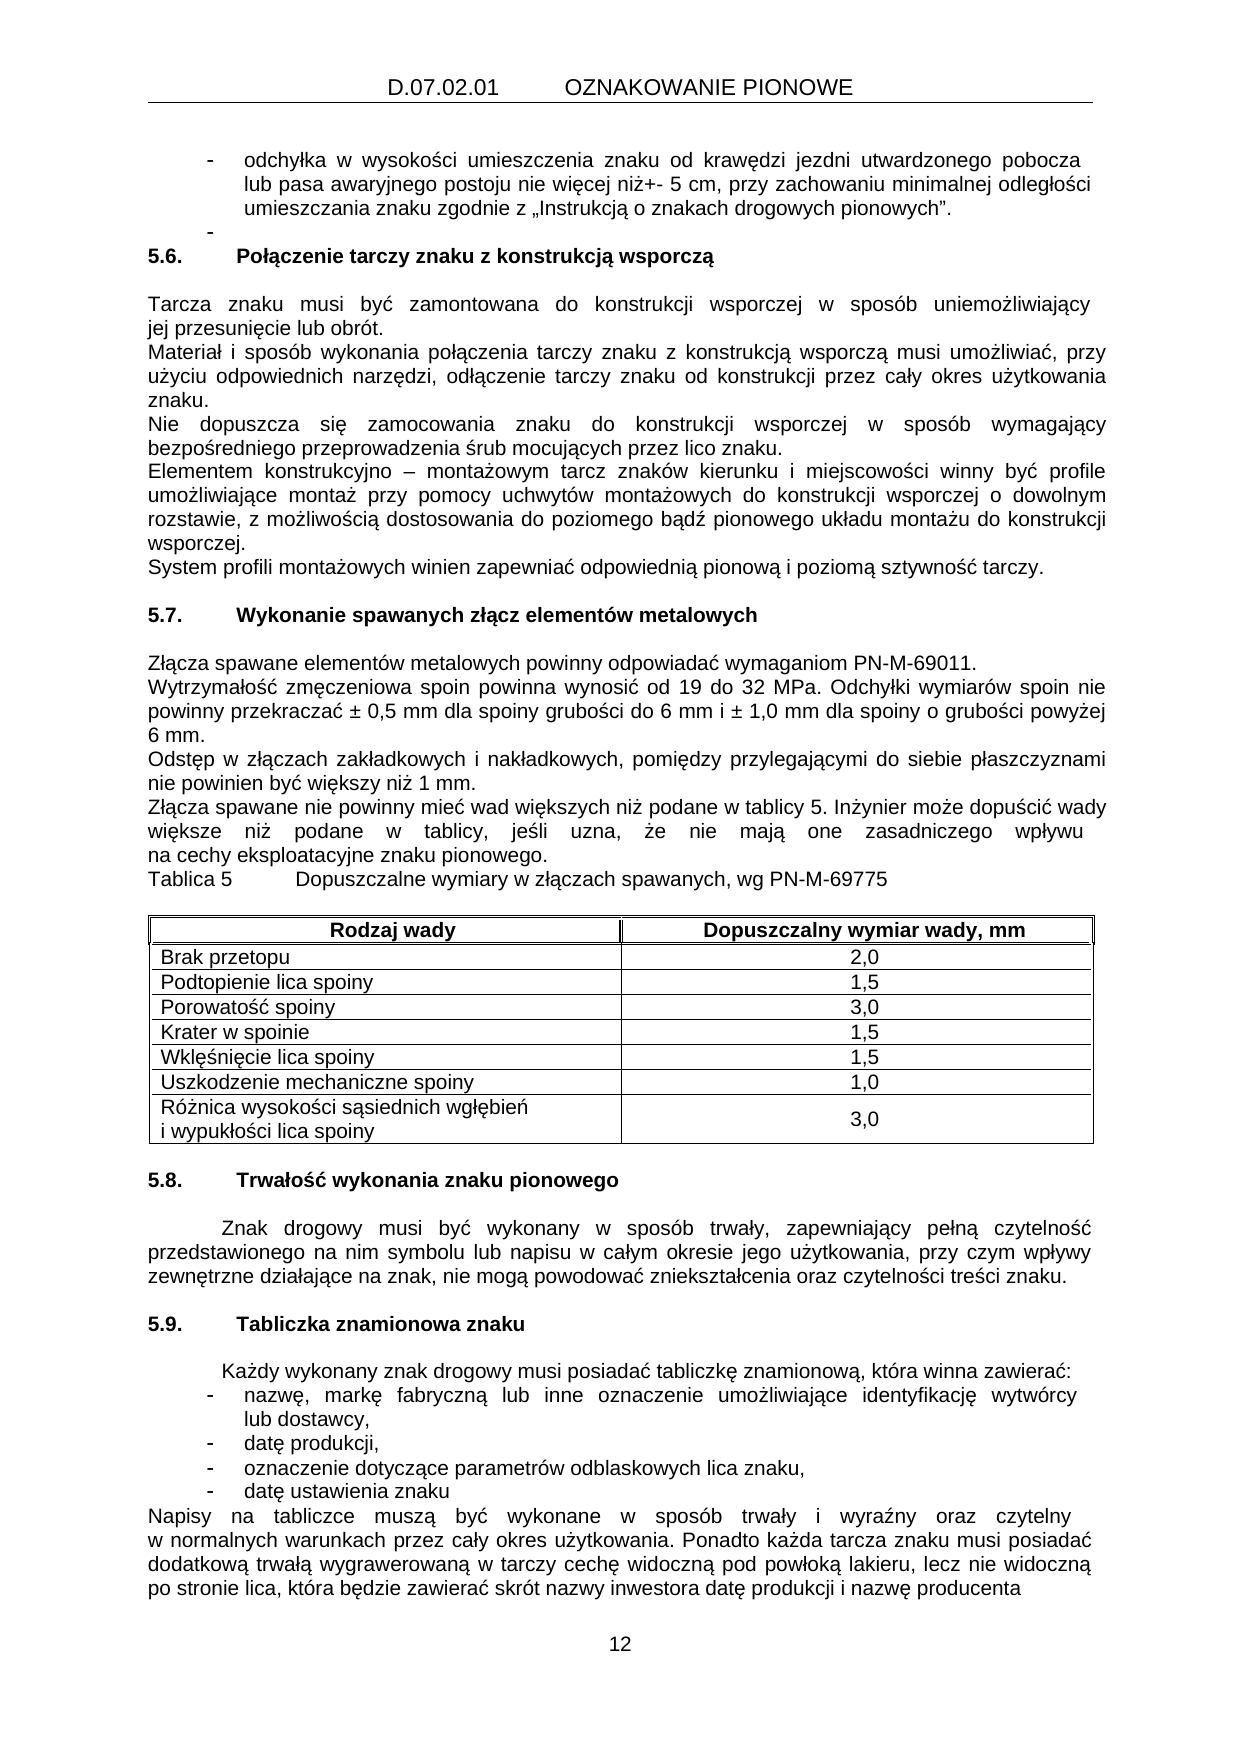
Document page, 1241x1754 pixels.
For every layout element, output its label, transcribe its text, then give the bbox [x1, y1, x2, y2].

table_header Dopuszczalny wymiar wady, mm [621, 918, 1092, 942]
list Połączenie tarczy znaku z konstrukcją wsporczą [148, 244, 1093, 268]
table_cell 3,0 [622, 1094, 1093, 1143]
table_cell 3,0 [622, 994, 1093, 1019]
table_cell 1,5 [622, 1019, 1093, 1044]
text Odstęp w złączach zakładkowych i nakładkowych, pomiędzy przylegającymi do siebie płaszczyznami nie powinien być większy niż 1 mm. [148, 747, 1107, 795]
table_cell Porowatość spoiny [150, 994, 621, 1019]
table_cell 1,5 [622, 969, 1093, 994]
table_cell 2,0 [622, 942, 1093, 969]
text Nie dopuszcza się zamocowania znaku do konstrukcji wsporczej w sposób wymagający bezpośredniego przeprowadzenia śrub mocujących przez lico znaku. [148, 411, 1107, 459]
text Każdy wykonany znak drogowy musi posiadać tabliczkę znamionową, która winna zawierać: [148, 1359, 1093, 1383]
text Tarcza znaku musi być zamontowana do konstrukcji wsporczej w sposób uniemożliwiający jej przesunięcie lub obrót. [148, 292, 1107, 339]
text Wytrzymałość zmęczeniowa spoin powinna wynosić od 19 do 32 MPa. Odchyłki wymiarów spoin nie powinny przekraczać ± 0,5 mm dla spoiny grubości do 6 mm i ± 1,0 mm dla spoiny o grubości powyżej 6 mm. [148, 675, 1107, 747]
table_cell Krater w spoinie [150, 1019, 621, 1044]
text Złącza spawane nie powinny mieć wad większych niż podane w tablicy 5. Inżynier może dopuścić wady większe niż podane w tablicy, jeśli uzna, że nie mają one zasadniczego wpływu na cechy eksploatacyjne znaku pionowego. [148, 795, 1107, 867]
list Tabliczka znamionowa znaku [148, 1311, 1093, 1335]
list Wykonanie spawanych złącz elementów metalowych [148, 603, 1093, 627]
table_cell Wklęśnięcie lica spoiny [150, 1044, 621, 1069]
text Materiał i sposób wykonania połączenia tarczy znaku z konstrukcją wsporczą musi umożliwiać, przy użyciu odpowiednich narzędzi, odłączenie tarczy znaku od konstrukcji przez cały okres użytkowania znaku. [148, 339, 1107, 411]
table_cell Podtopienie lica spoiny [150, 969, 621, 994]
text Tablica 5 Dopuszczalne wymiary w złączach spawanych, wg PN-M-69775 [148, 867, 1107, 891]
list odchyłka w wysokości umieszczenia znaku od krawędzi jezdni utwardzonego pobocza lub pasa awaryjnego postoju nie więcej niż+- 5 cm, przy zachowaniu minimalnej odległości umieszczania znaku zgodnie z „Instrukcją o znakach drogowych pionowych”. [207, 148, 1093, 219]
table_cell Uszkodzenie mechaniczne spoiny [150, 1069, 621, 1094]
text Elementem konstrukcyjno – montażowym tarcz znaków kierunku i miejscowości winny być profile umożliwiające montaż przy pomocy uchwytów montażowych do konstrukcji wsporczej o dowolnym rozstawie, z możliwością dostosowania do poziomego bądź pionowego układu montażu do konstrukcji wsporczej. [148, 459, 1107, 555]
list nazwę, markę fabryczną lub inne oznaczenie umożliwiające identyfikację wytwórcy lub dostawcy, [207, 1383, 1093, 1431]
table_cell 1,0 [622, 1069, 1093, 1094]
table_header Rodzaj wady [151, 918, 621, 942]
list oznaczenie dotyczące parametrów odblaskowych lica znaku, [207, 1455, 1093, 1479]
text System profili montażowych winien zapewniać odpowiednią pionową i poziomą sztywność tarczy. [148, 555, 1107, 579]
table_cell 1,5 [622, 1044, 1093, 1069]
list datę ustawienia znaku [207, 1479, 1093, 1503]
table_cell Brak przetopu [150, 942, 621, 969]
list Trwałość wykonania znaku pionowego [148, 1168, 1093, 1192]
list datę produkcji, [207, 1431, 1093, 1455]
text Znak drogowy musi być wykonany w sposób trwały, zapewniający pełną czytelność przedstawionego na nim symbolu lub napisu w całym okresie jego użytkowania, przy czym wpływy zewnętrzne działające na znak, nie mogą powodować zniekształcenia oraz czytelności treści znaku. [148, 1216, 1093, 1287]
text Napisy na tabliczce muszą być wykonane w sposób trwały i wyraźny oraz czytelny w normalnych warunkach przez cały okres użytkowania. Ponadto każda tarcza znaku musi posiadać dodatkową trwałą wygrawerowaną w tarczy cechę widoczną pod powłoką lakieru, lecz nie widoczną po stronie lica, która będzie zawierać skrót nazwy inwestora datę produkcji i nazwę producenta [148, 1503, 1093, 1599]
text Złącza spawane elementów metalowych powinny odpowiadać wymaganiom PN-M-69011. [148, 651, 1107, 675]
table_cell Różnica wysokości sąsiednich wgłębień i wypukłości lica spoiny [150, 1094, 621, 1143]
